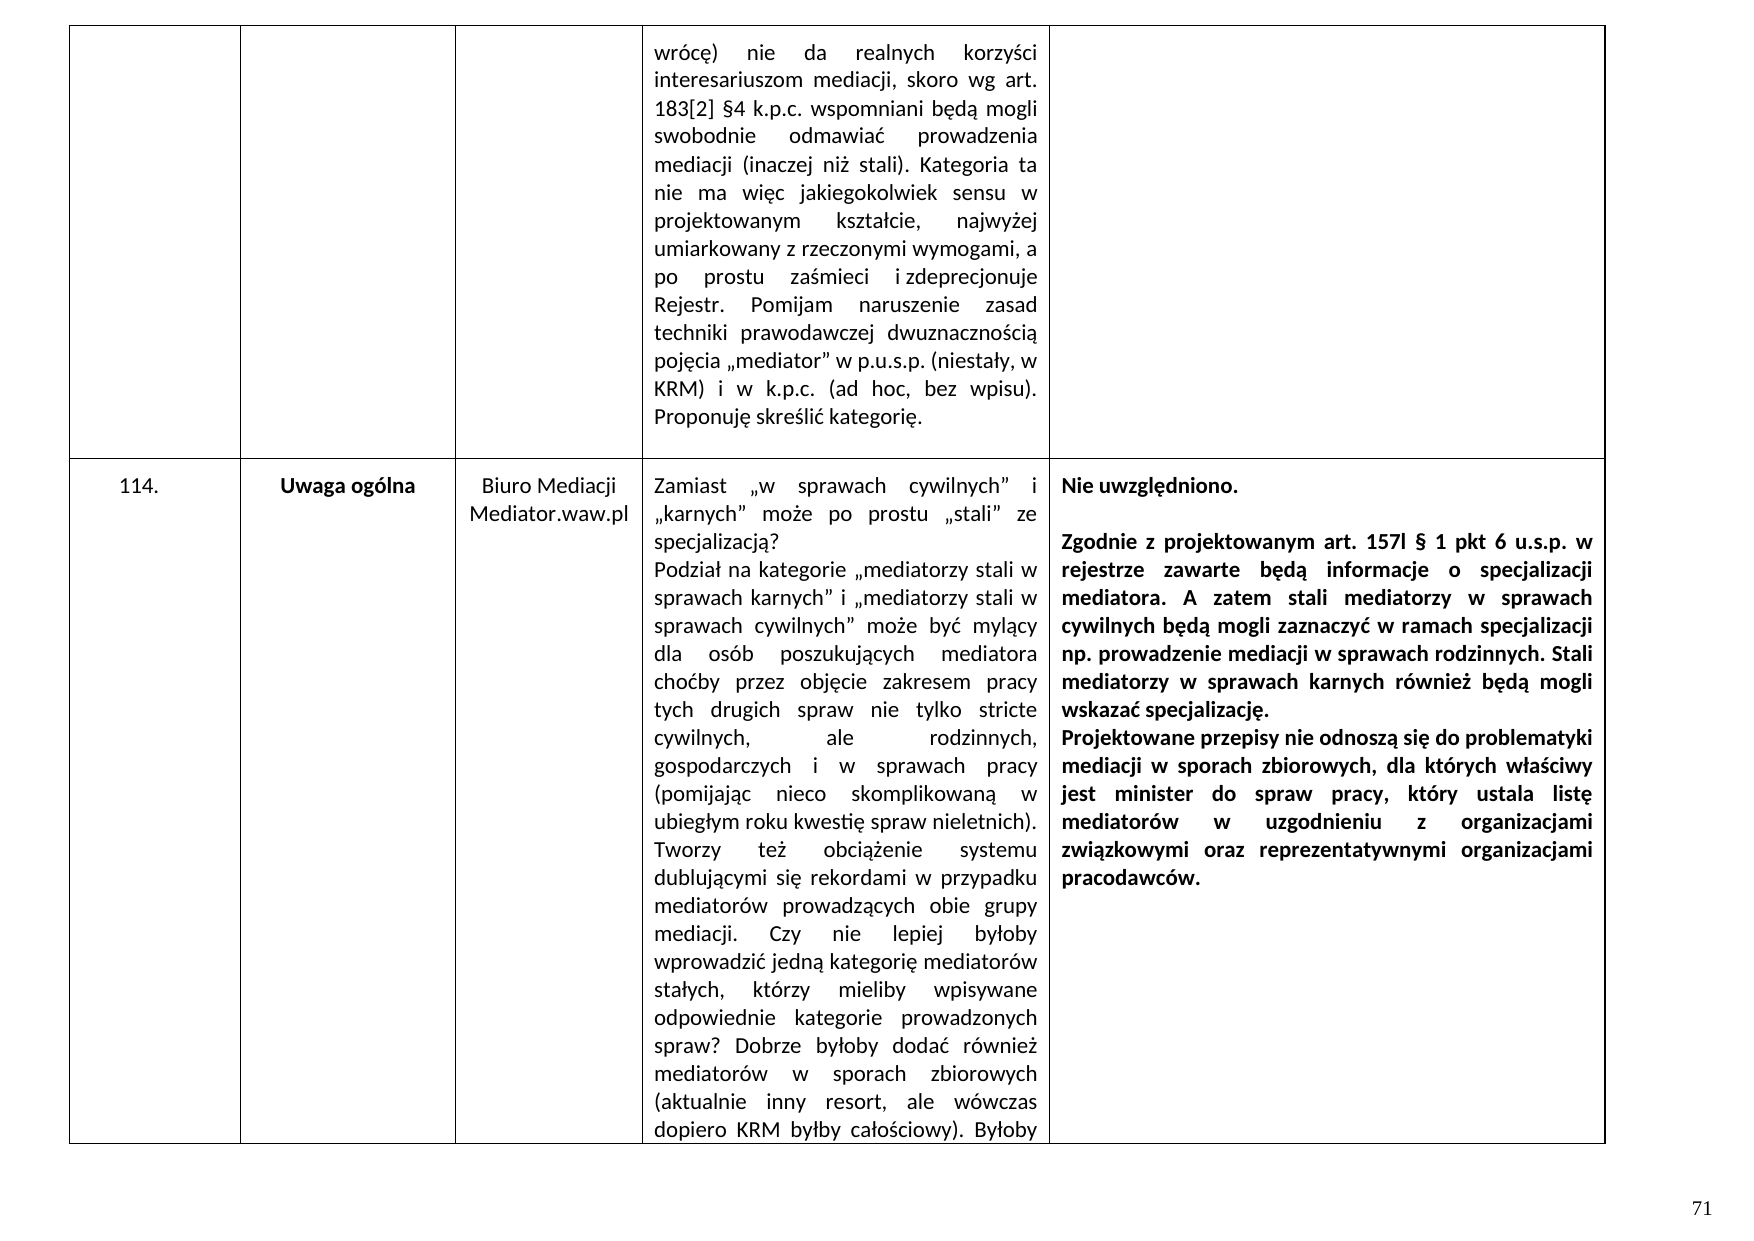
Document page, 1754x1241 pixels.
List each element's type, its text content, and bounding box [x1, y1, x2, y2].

table_cell [70, 26, 240, 458]
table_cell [1050, 459, 1604, 1143]
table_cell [643, 459, 1049, 1143]
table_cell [1050, 26, 1604, 458]
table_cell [241, 26, 455, 458]
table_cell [643, 26, 1049, 458]
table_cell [456, 459, 642, 1143]
table_cell [70, 459, 240, 1143]
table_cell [456, 26, 642, 458]
table_cell Uwaga ogólna [241, 459, 455, 1143]
